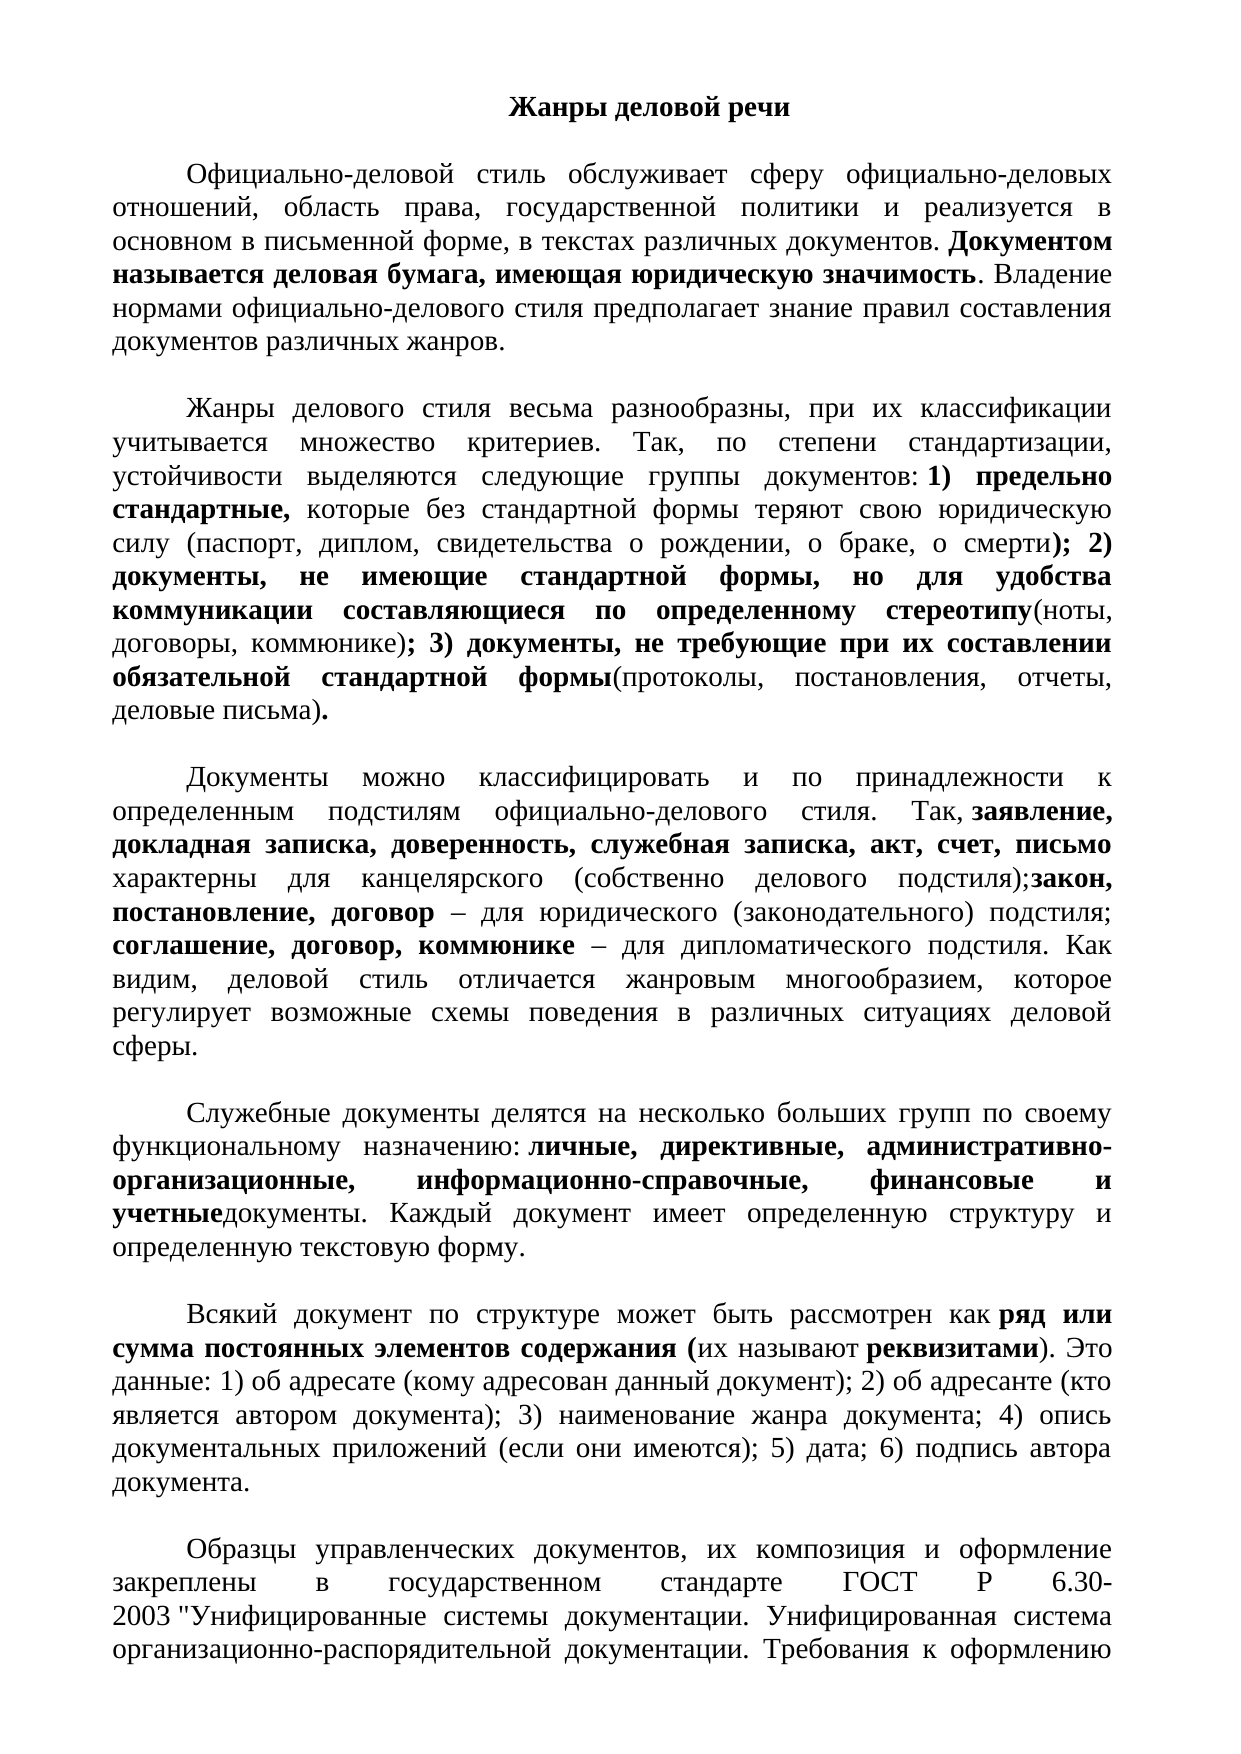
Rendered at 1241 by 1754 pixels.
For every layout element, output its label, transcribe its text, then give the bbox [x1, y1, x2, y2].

text Официально-деловой стиль обслуживает сферу официально-деловых отношений, область права, государственной политики и реализуется в основном в письменной форме, в текстах различных документов. Документом называется деловая бумага, имеющая юридическую значимость. Владение нормами официально-делового стиля предполагает знание правил составления документов различных жанров. [112, 156, 1112, 357]
text Служебные документы делятся на несколько больших групп по своему функциональному назначению: личные, директивные, административно-организационные, информационно-справочные, финансовые и учетныедокументы. Каждый документ имеет определенную структуру и определенную текстовую форму. [112, 1095, 1112, 1263]
text Всякий документ по структуре может быть рассмотрен как ряд или сумма постоянных элементов содержания (их называют реквизитами). Это данные: 1) об адресате (кому адресован данный документ); 2) об адресанте (кто является автором документа); 3) наименование жанра документа; 4) опись документальных приложений (если они имеются); 5) дата; 6) подпись автора документа. [112, 1296, 1112, 1497]
text Жанры делового стиля весьма разнообразны, при их классификации учитывается множество критериев. Так, по степени стандартизации, устойчивости выделяются следующие группы документов: 1) предельно стандартные, которые без стандартной формы теряют свою юридическую силу (паспорт, диплом, свидетельства о рождении, о браке, о смерти); 2) документы, не имеющие стандартной формы, но для удобства коммуникации составляющиеся по определенному стереотипу(ноты, договоры, коммюнике); 3) документы, не требующие при их составлении обязательной стандартной формы(протоколы, постановления, отчеты, деловые письма). [112, 391, 1112, 726]
text Документы можно классифицировать и по принадлежности к определенным подстилям официально-делового стиля. Так, заявление, докладная записка, доверенность, служебная записка, акт, счет, письмо характерны для канцелярского (собственно делового подстиля);закон, постановление, договор – для юридического (законодательного) подстиля; соглашение, договор, коммюнике – для дипломатического подстиля. Как видим, деловой стиль отличается жанровым многообразием, которое регулирует возможные схемы поведения в различных ситуациях деловой сферы. [112, 759, 1112, 1061]
text Жанры деловой речи [112, 89, 1112, 122]
